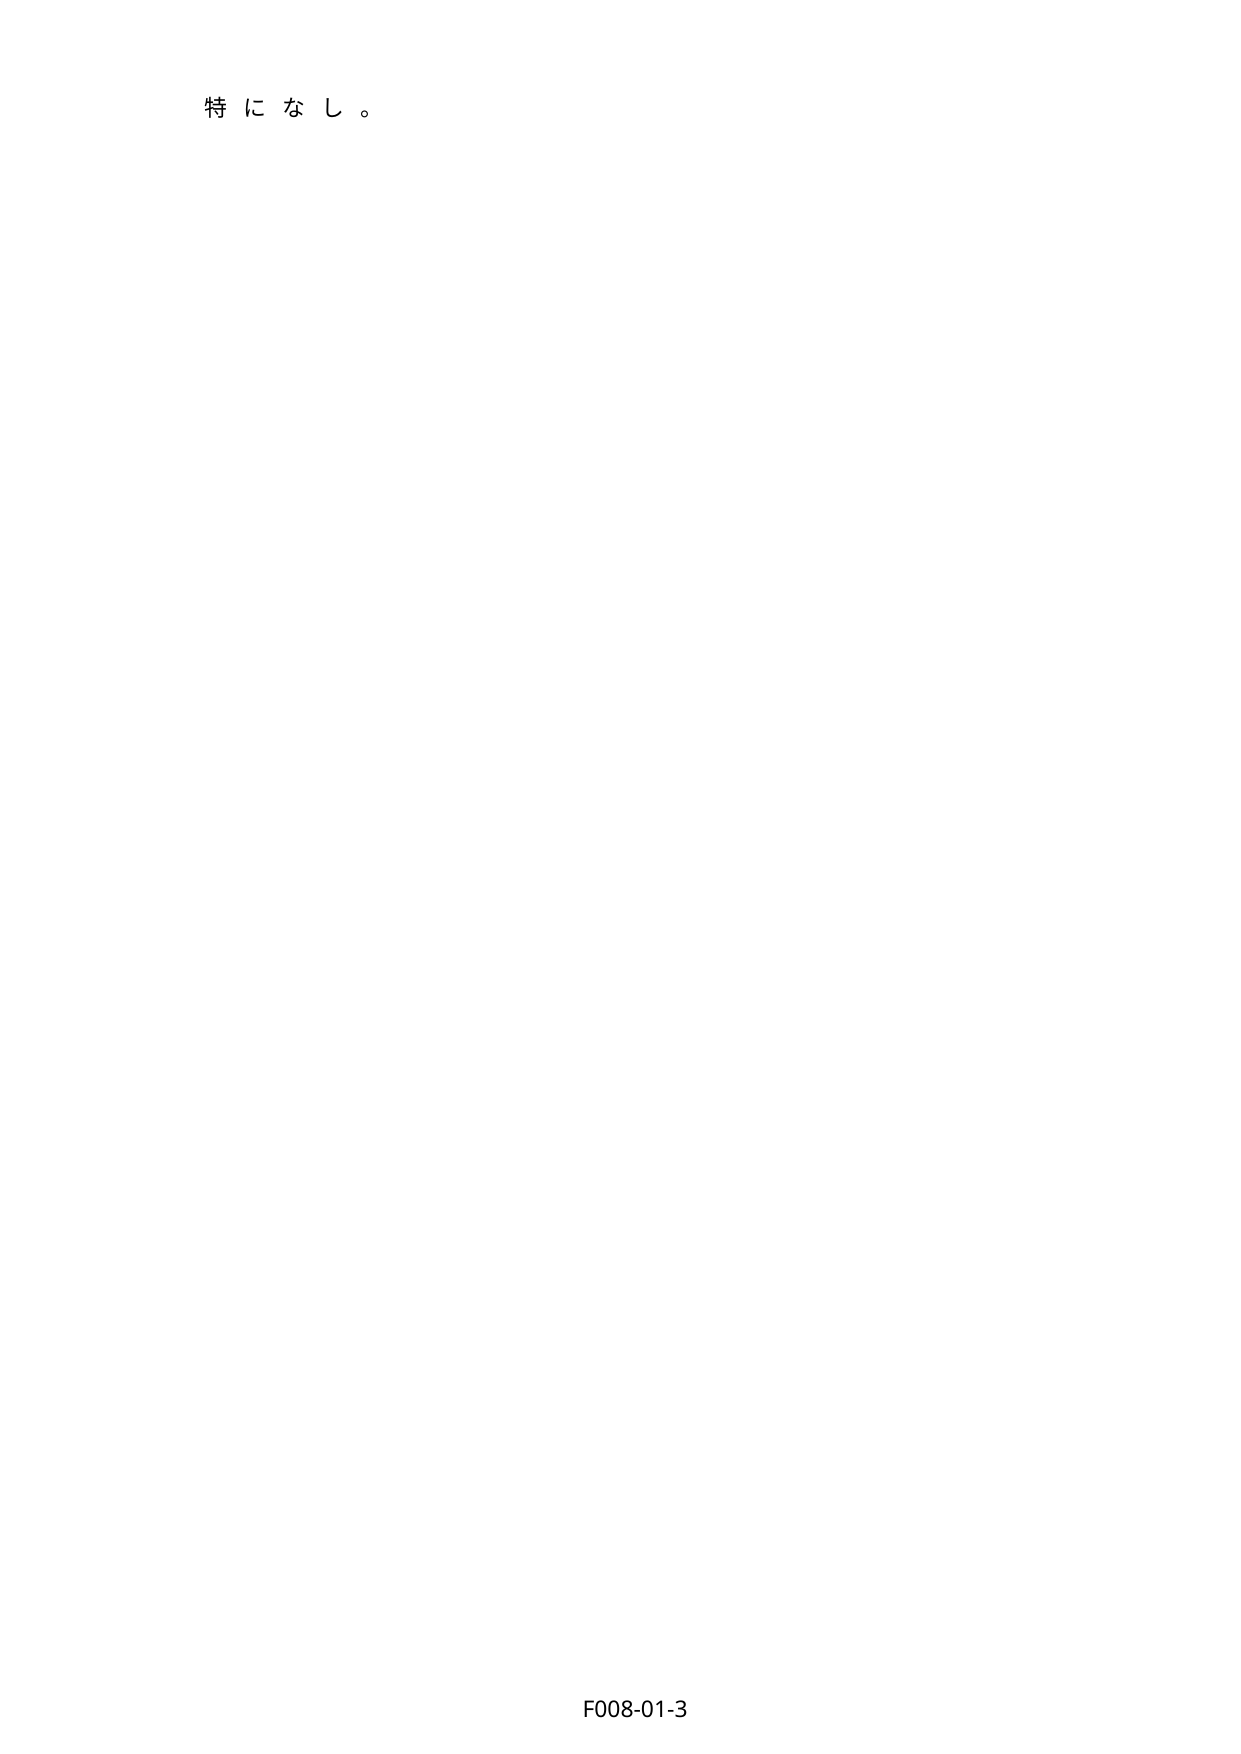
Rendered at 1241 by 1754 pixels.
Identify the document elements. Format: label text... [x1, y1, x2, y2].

text 特になし。 [126, 89, 1144, 124]
